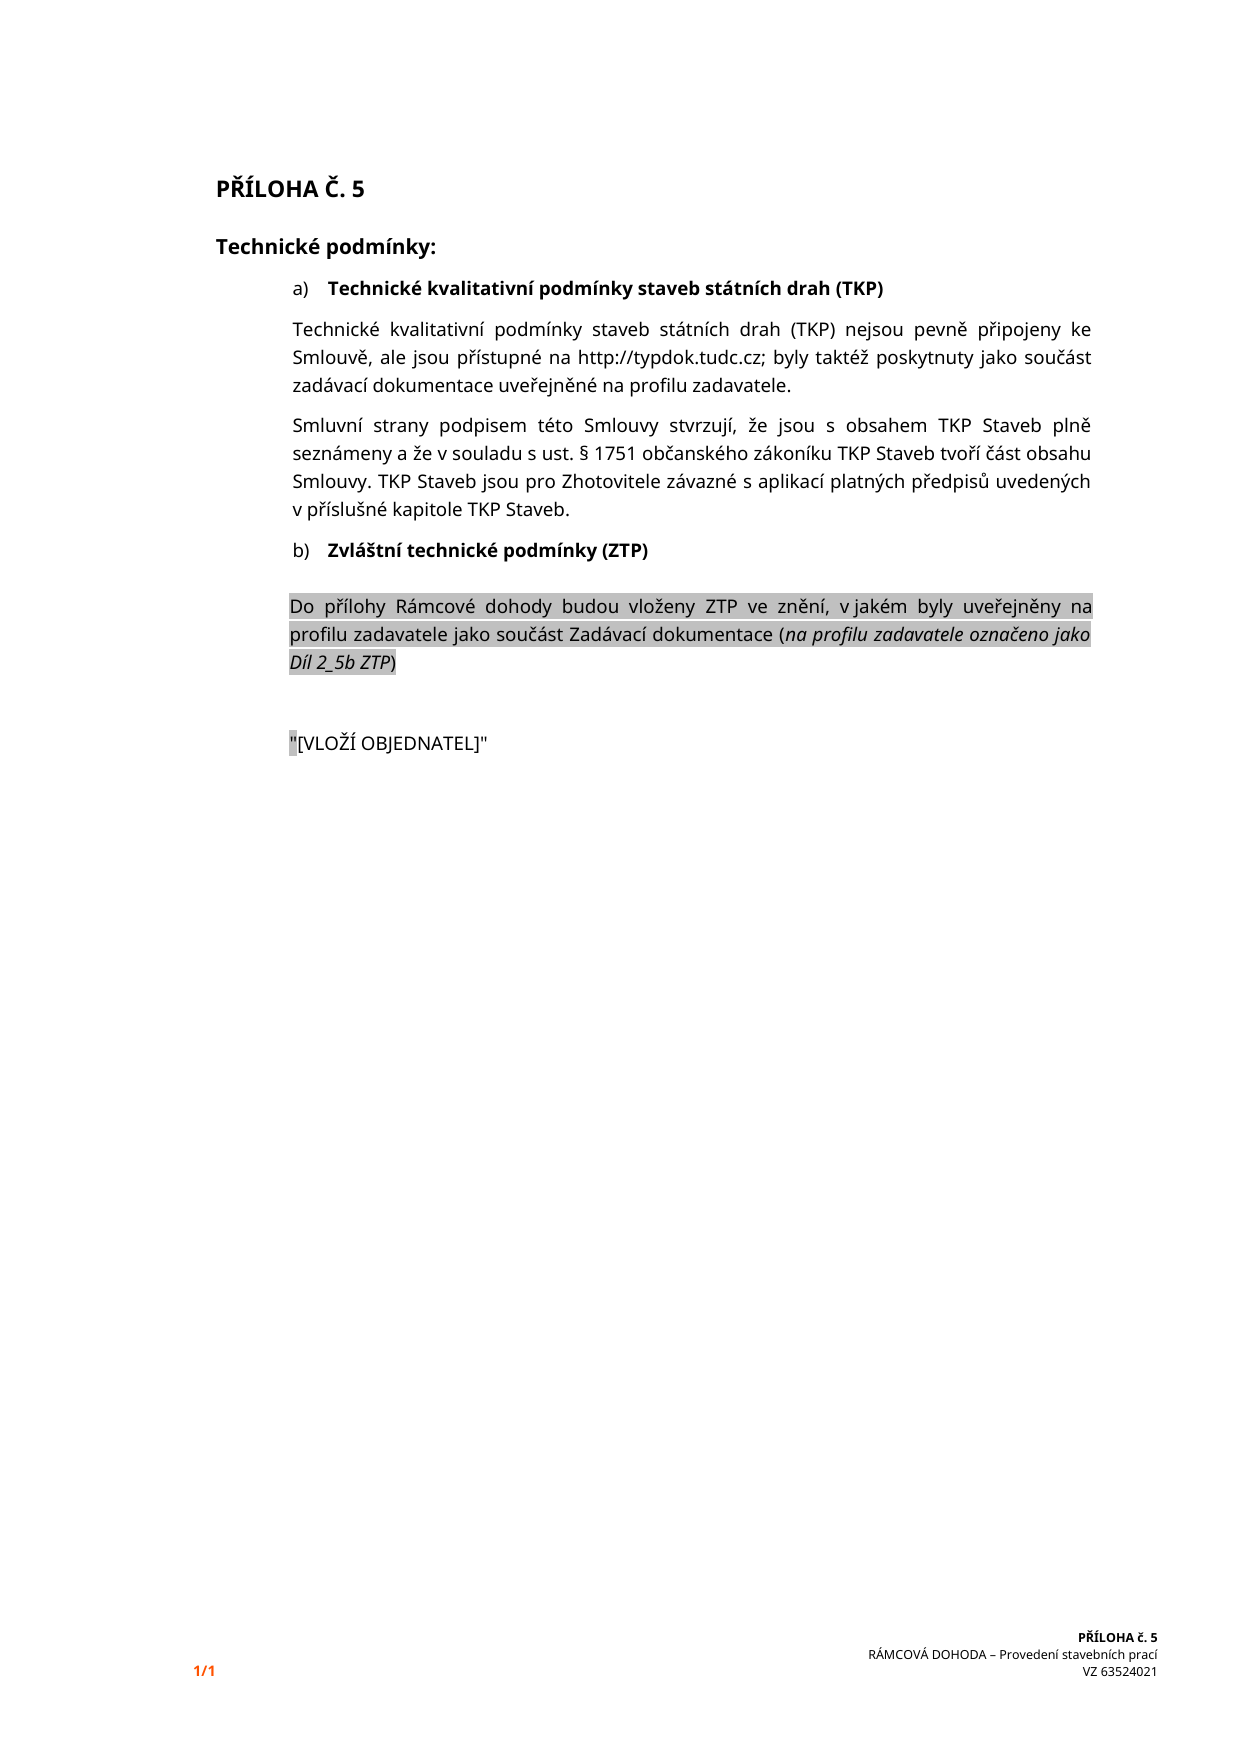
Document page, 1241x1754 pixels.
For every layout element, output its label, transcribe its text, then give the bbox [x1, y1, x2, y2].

list Zvláštní technické podmínky (ZTP) [292, 537, 1093, 563]
list Do přílohy Rámcové dohody budou vloženy ZTP ve znění, v jakém byly uveřejněny na profilu zadavatele jako součást Zadávací dokumentace (na profilu zadavatele označeno jako Díl 2_5b ZTP) [289, 619, 1093, 675]
list Technické kvalitativní podmínky staveb státních drah (TKP) [292, 276, 1093, 301]
text Příloha č. 5 [216, 172, 1093, 204]
text Technické podmínky: [216, 232, 1093, 260]
text Smluvní strany podpisem této Smlouvy stvrzují, že jsou s obsahem TKP Staveb plně seznámeny a že v souladu s ust. § 1751 občanského zákoníku TKP Staveb tvoří část obsahu Smlouvy. TKP Staveb jsou pro Zhotovitele závazné s aplikací platných předpisů uvedených v příslušné kapitole TKP Staveb. [292, 413, 1093, 522]
text Technické kvalitativní podmínky staveb státních drah (TKP) nejsou pevně připojeny ke Smlouvě, ale jsou přístupné na http://typdok.tudc.cz; byly taktéž poskytnuty jako součást zadávací dokumentace uveřejněné na profilu zadavatele. [292, 316, 1093, 398]
